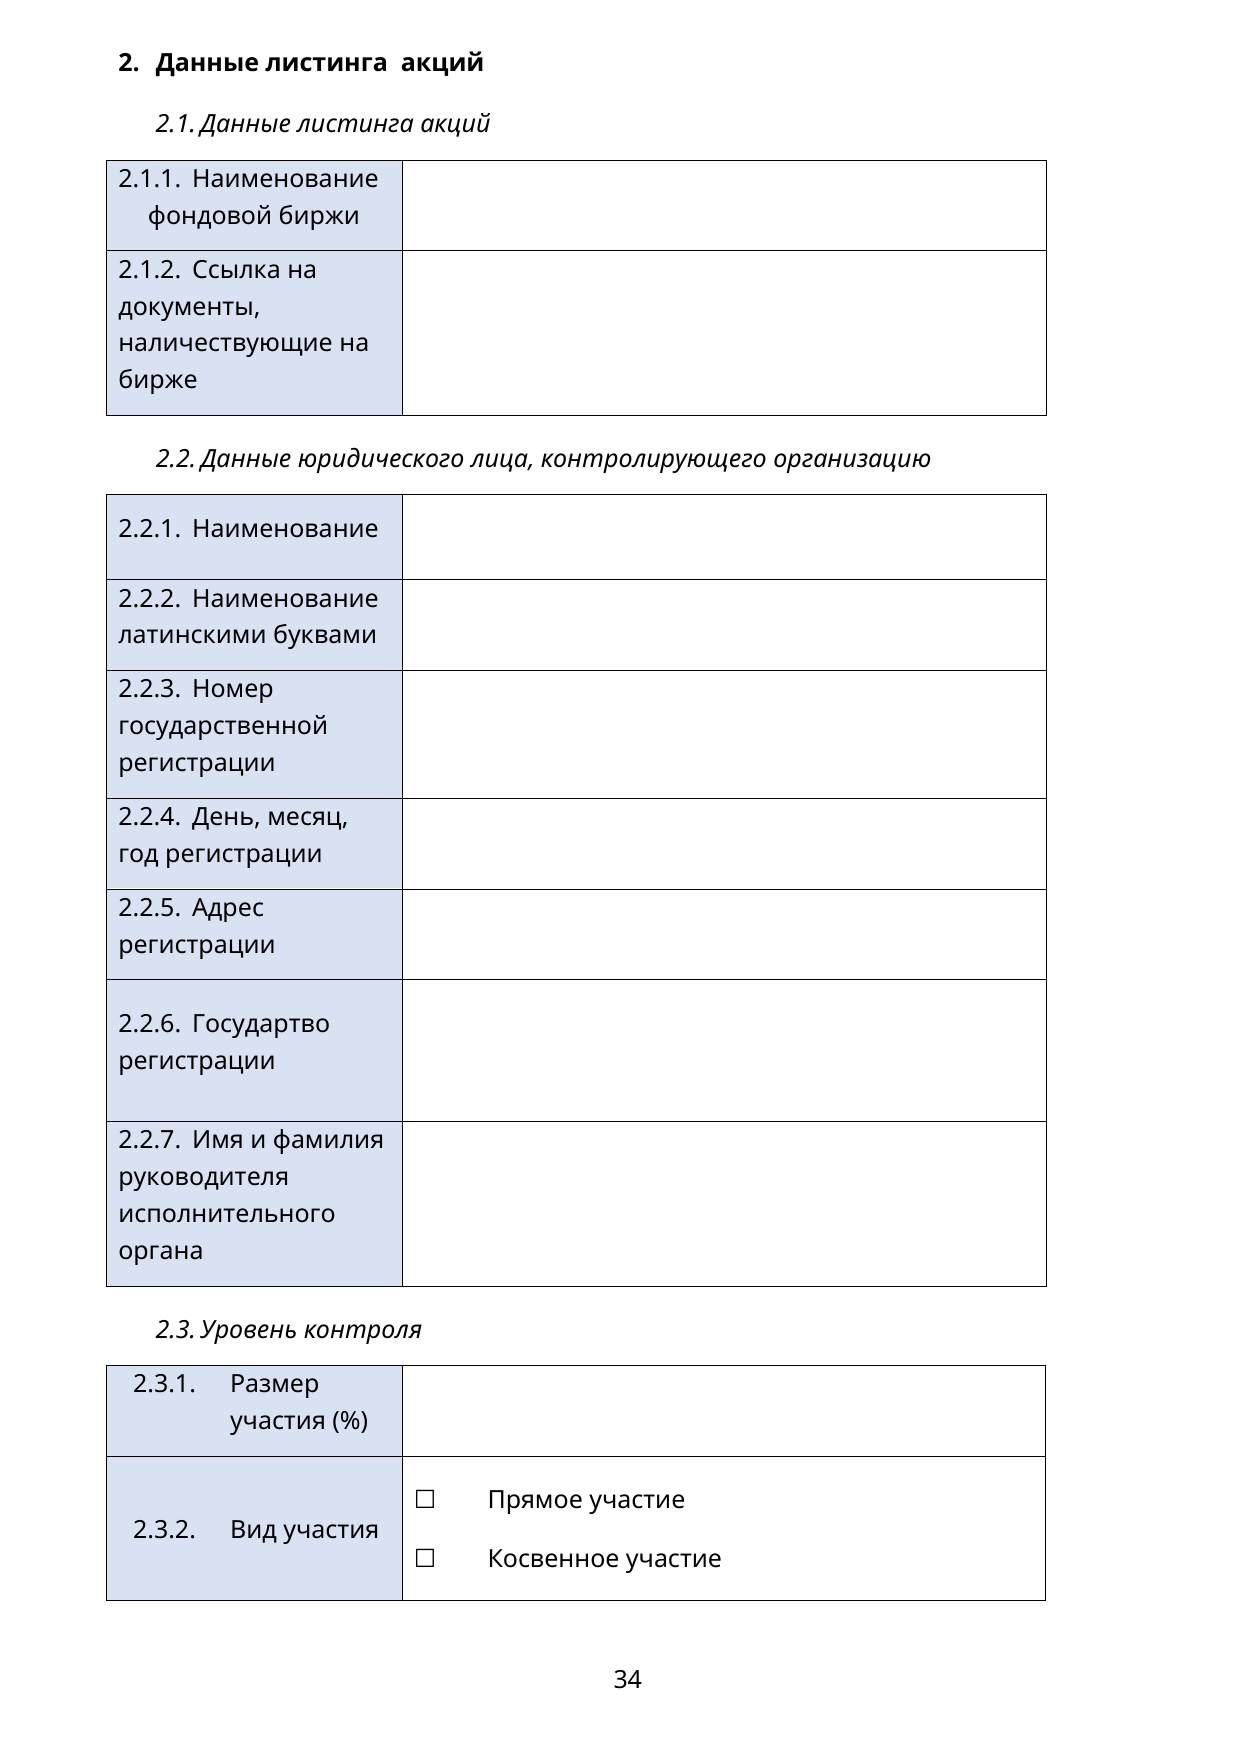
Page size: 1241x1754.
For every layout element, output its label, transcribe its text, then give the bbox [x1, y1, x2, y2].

table_cell Вид участия [107, 1457, 402, 1600]
table_cell День, месяц, год регистрации [107, 799, 402, 888]
list Уровень контроля [155, 1312, 1137, 1346]
table_cell [403, 799, 1046, 888]
table_cell Номер государственной регистрации [107, 671, 402, 798]
table_cell Адрес регистрации [107, 890, 402, 979]
list Данные листинга акций [118, 44, 1137, 78]
table_cell [403, 890, 1046, 979]
table_header [403, 1366, 1045, 1456]
table_cell [403, 251, 1046, 415]
table_cell Имя и фамилия руководителя исполнительного органа [107, 1122, 402, 1286]
table_cell [403, 980, 1046, 1121]
table_cell Государтво регистрации [107, 980, 402, 1121]
table_header Размер участия (%) [107, 1366, 402, 1456]
table_cell [403, 671, 1046, 798]
table_header [403, 161, 1046, 250]
table_cell [403, 1122, 1046, 1286]
table_cell Прямое участие Косвенное участие [403, 1457, 1045, 1600]
table_header [403, 495, 1046, 579]
table_cell Ссылка на документы, наличествующие на бирже [107, 251, 402, 415]
table_header Наименование фондовой биржи [107, 161, 402, 250]
list Данные юридического лица, контролирующего организацию [156, 441, 1137, 475]
list Данные листинга акций [155, 106, 1137, 140]
table_cell Наименование латинскими буквами [107, 580, 402, 670]
table_cell [403, 580, 1046, 670]
table_header Наименование [107, 495, 402, 579]
